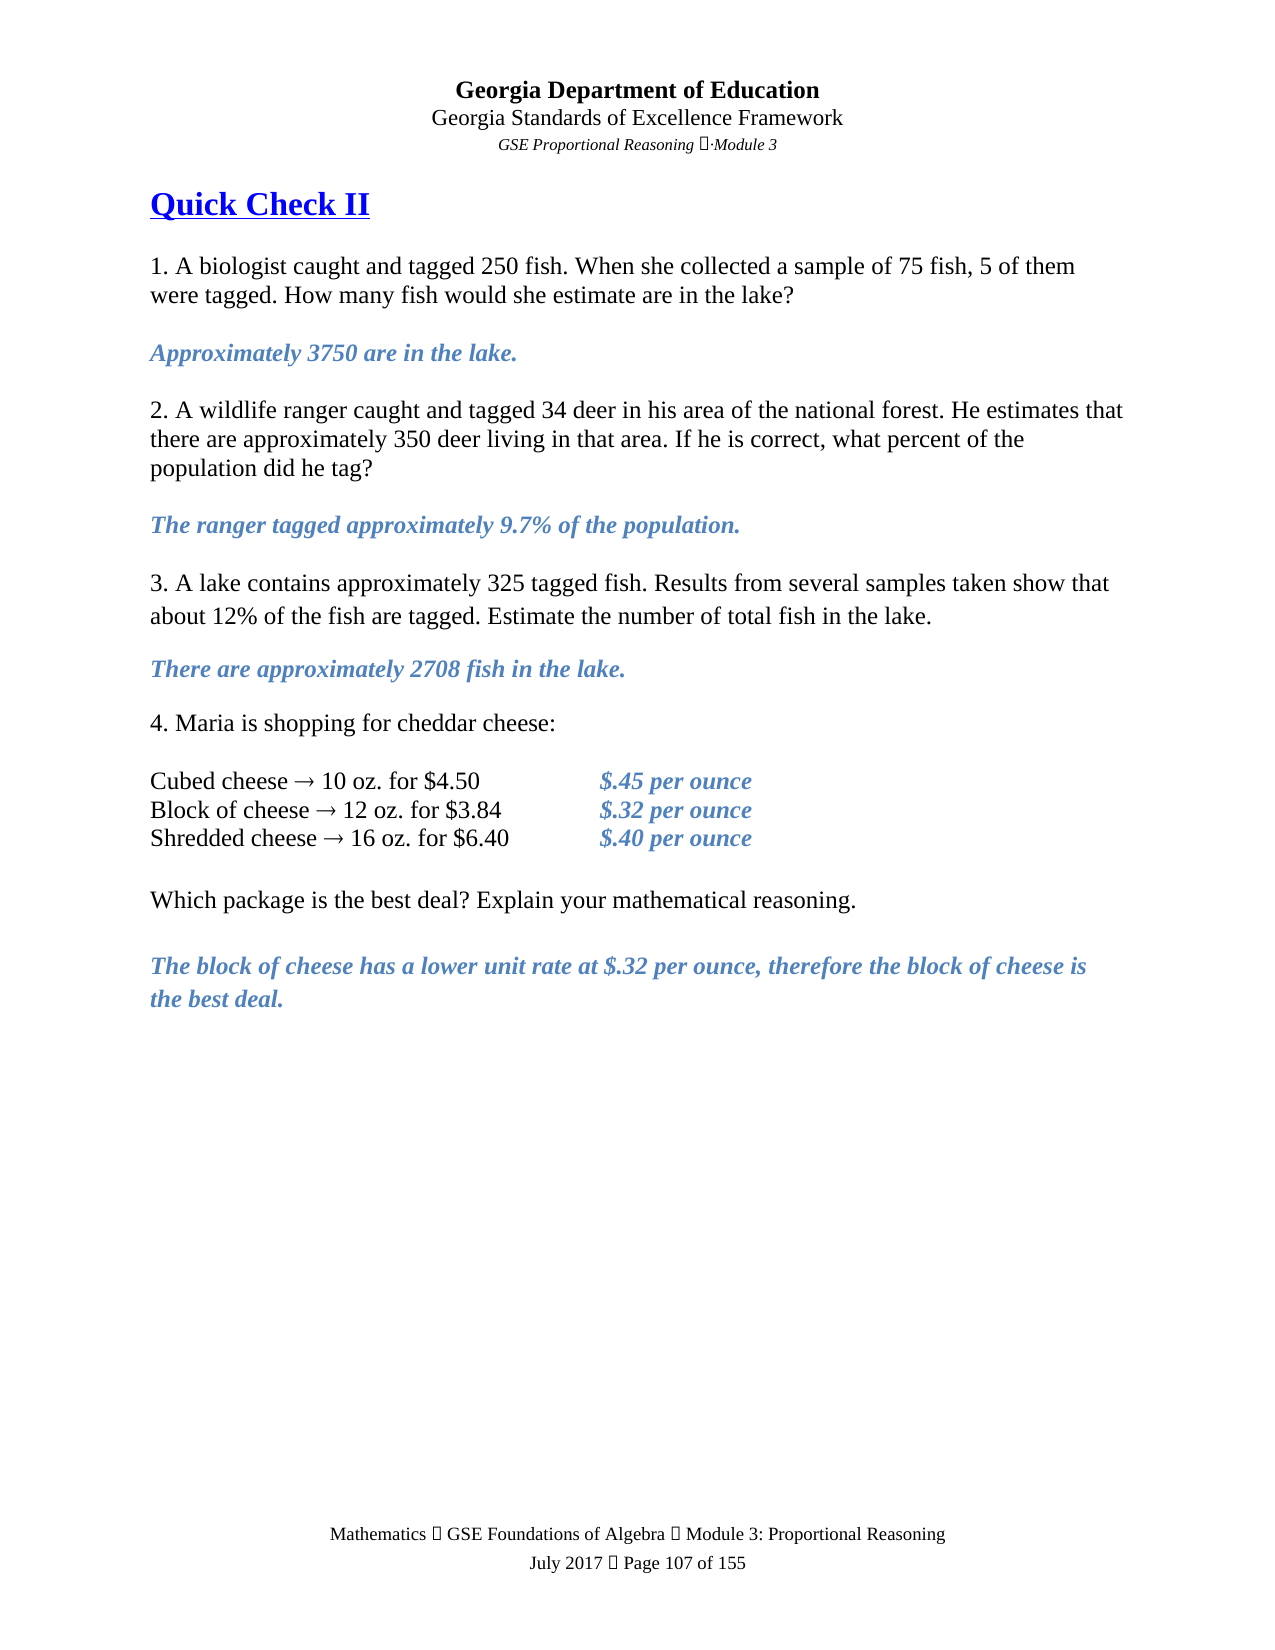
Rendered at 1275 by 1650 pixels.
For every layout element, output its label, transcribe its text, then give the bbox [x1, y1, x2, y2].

text There are approximately 2708 fish in the lake. [150, 654, 1125, 683]
text Quick Check II [150, 184, 1125, 223]
text 4. Maria is shopping for cheddar cheese: [150, 708, 1125, 737]
text Approximately 3750 are in the lake. [150, 338, 1125, 366]
text Which package is the best deal? Explain your mathematical reasoning. [150, 885, 1125, 914]
text 1. A biologist caught and tagged 250 fish. When she collected a sample of 75 fish, 5 of them were tagged. How many fish would she estimate are in the lake? [150, 251, 1125, 309]
text The ranger tagged approximately 9.7% of the population. [150, 510, 1125, 539]
text Shredded cheese 16 oz. for $6.40 $.40 per ounce [150, 823, 1125, 852]
text 2. A wildlife ranger caught and tagged 34 deer in his area of the national forest. He estimates that there are approximately 350 deer living in that area. If he is correct, what percent of the population did he tag? [150, 395, 1125, 481]
text 3. A lake contains approximately 325 tagged fish. Results from several samples taken show that about 12% of the fish are tagged. Estimate the number of total fish in the lake. [150, 568, 1125, 629]
text Cubed cheese 10 oz. for $4.50 $.45 per ounce [150, 766, 1125, 795]
text The block of cheese has a lower unit rate at $.32 per ounce, therefore the block of cheese is the best deal. [150, 951, 1125, 1013]
text Block of cheese 12 oz. for $3.84 $.32 per ounce [150, 795, 1125, 823]
